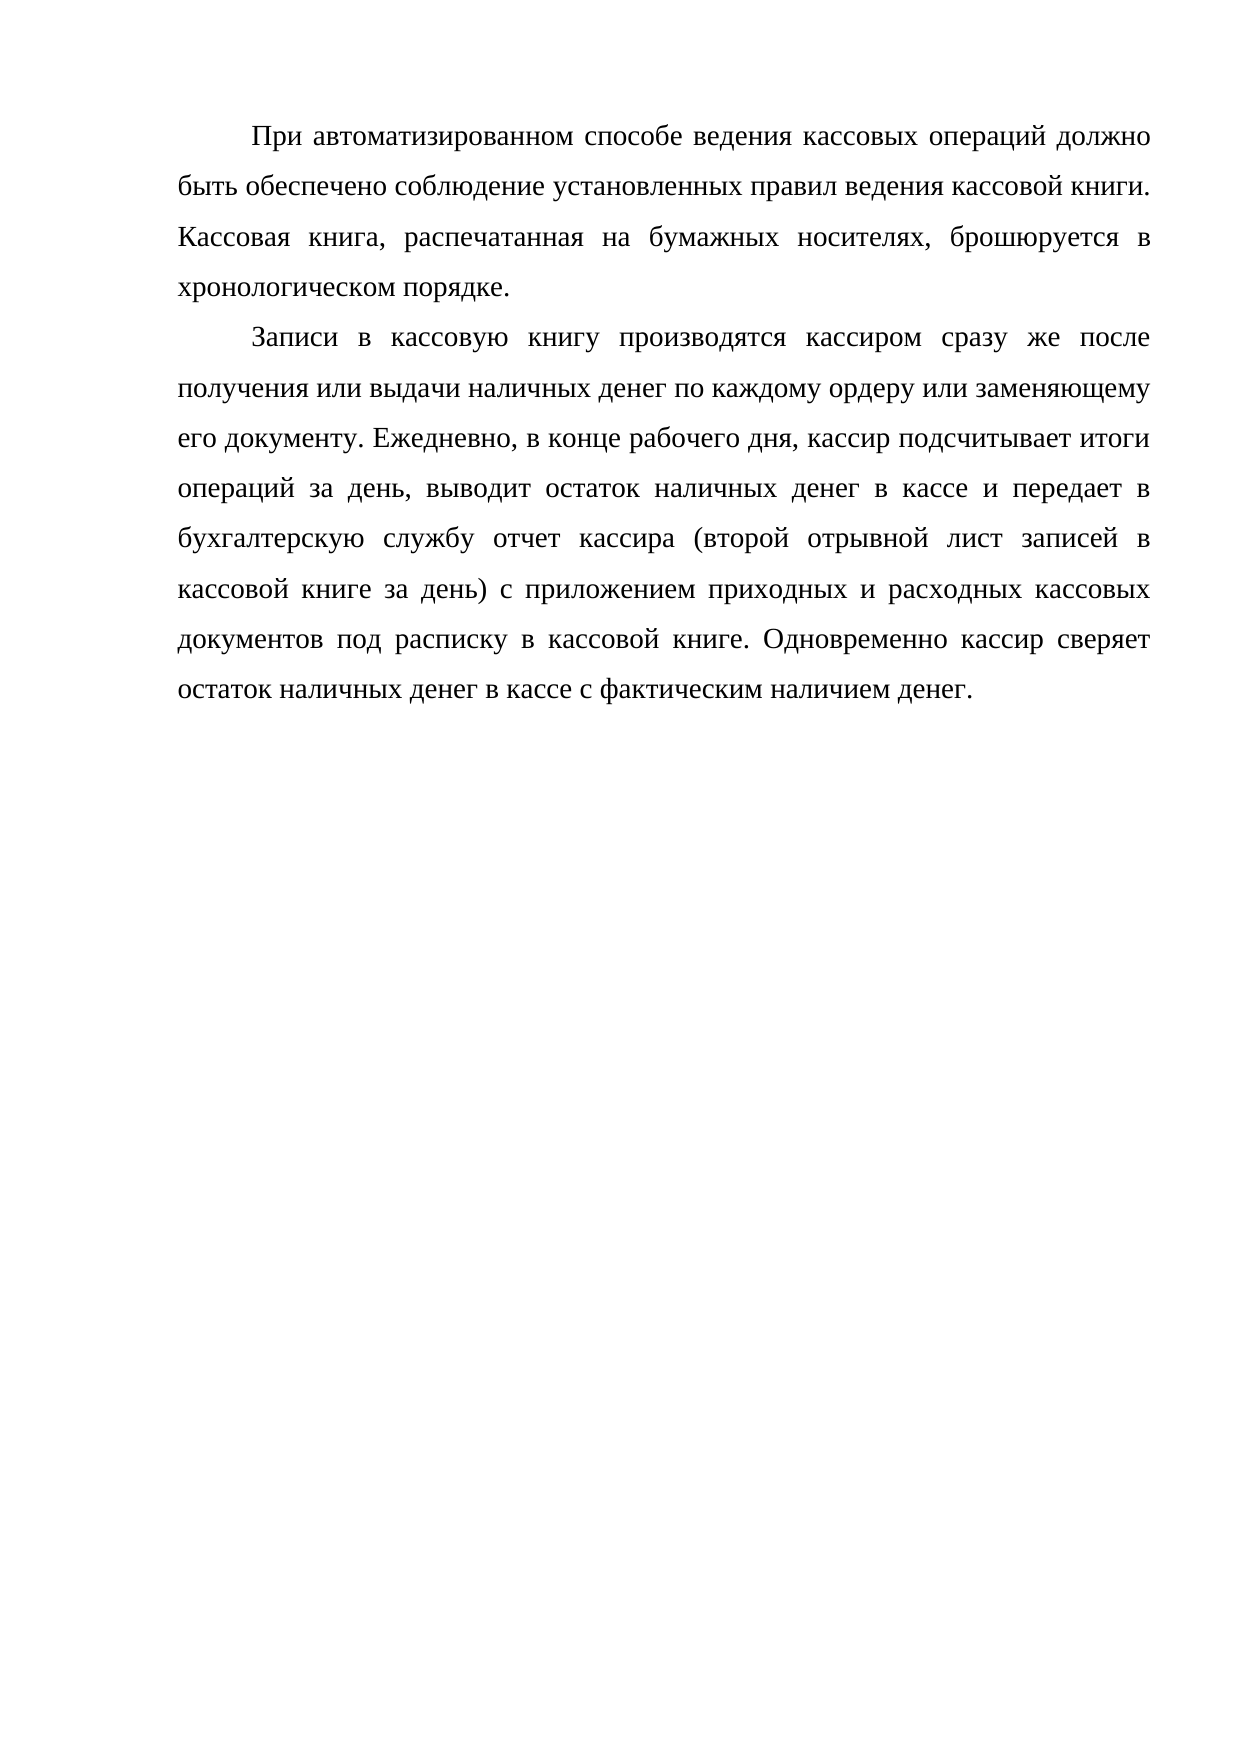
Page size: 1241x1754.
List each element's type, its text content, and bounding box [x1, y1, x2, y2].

text Записи в кассовую книгу производятся кассиром сразу же после получения или выдачи наличных денег по каждому ордеру или заменяющему его документу. Ежедневно, в конце рабочего дня, кассир подсчитывает итоги операций за день, выводит остаток наличных денег в кассе и передает в бухгалтерскую службу отчет кассира (второй отрывной лист записей в кассовой книге за день) с приложением приходных и расходных кассовых документов под расписку в кассовой книге. Одновременно кассир сверяет остаток наличных денег в кассе с фактическим наличием денег. [177, 319, 1152, 705]
text При автоматизированном способе ведения кассовых операций должно быть обеспечено соблюдение установленных правил ведения кассовой книги. Кассовая книга, распечатанная на бумажных носителях, брошюруется в хронологическом порядке. [177, 118, 1152, 303]
